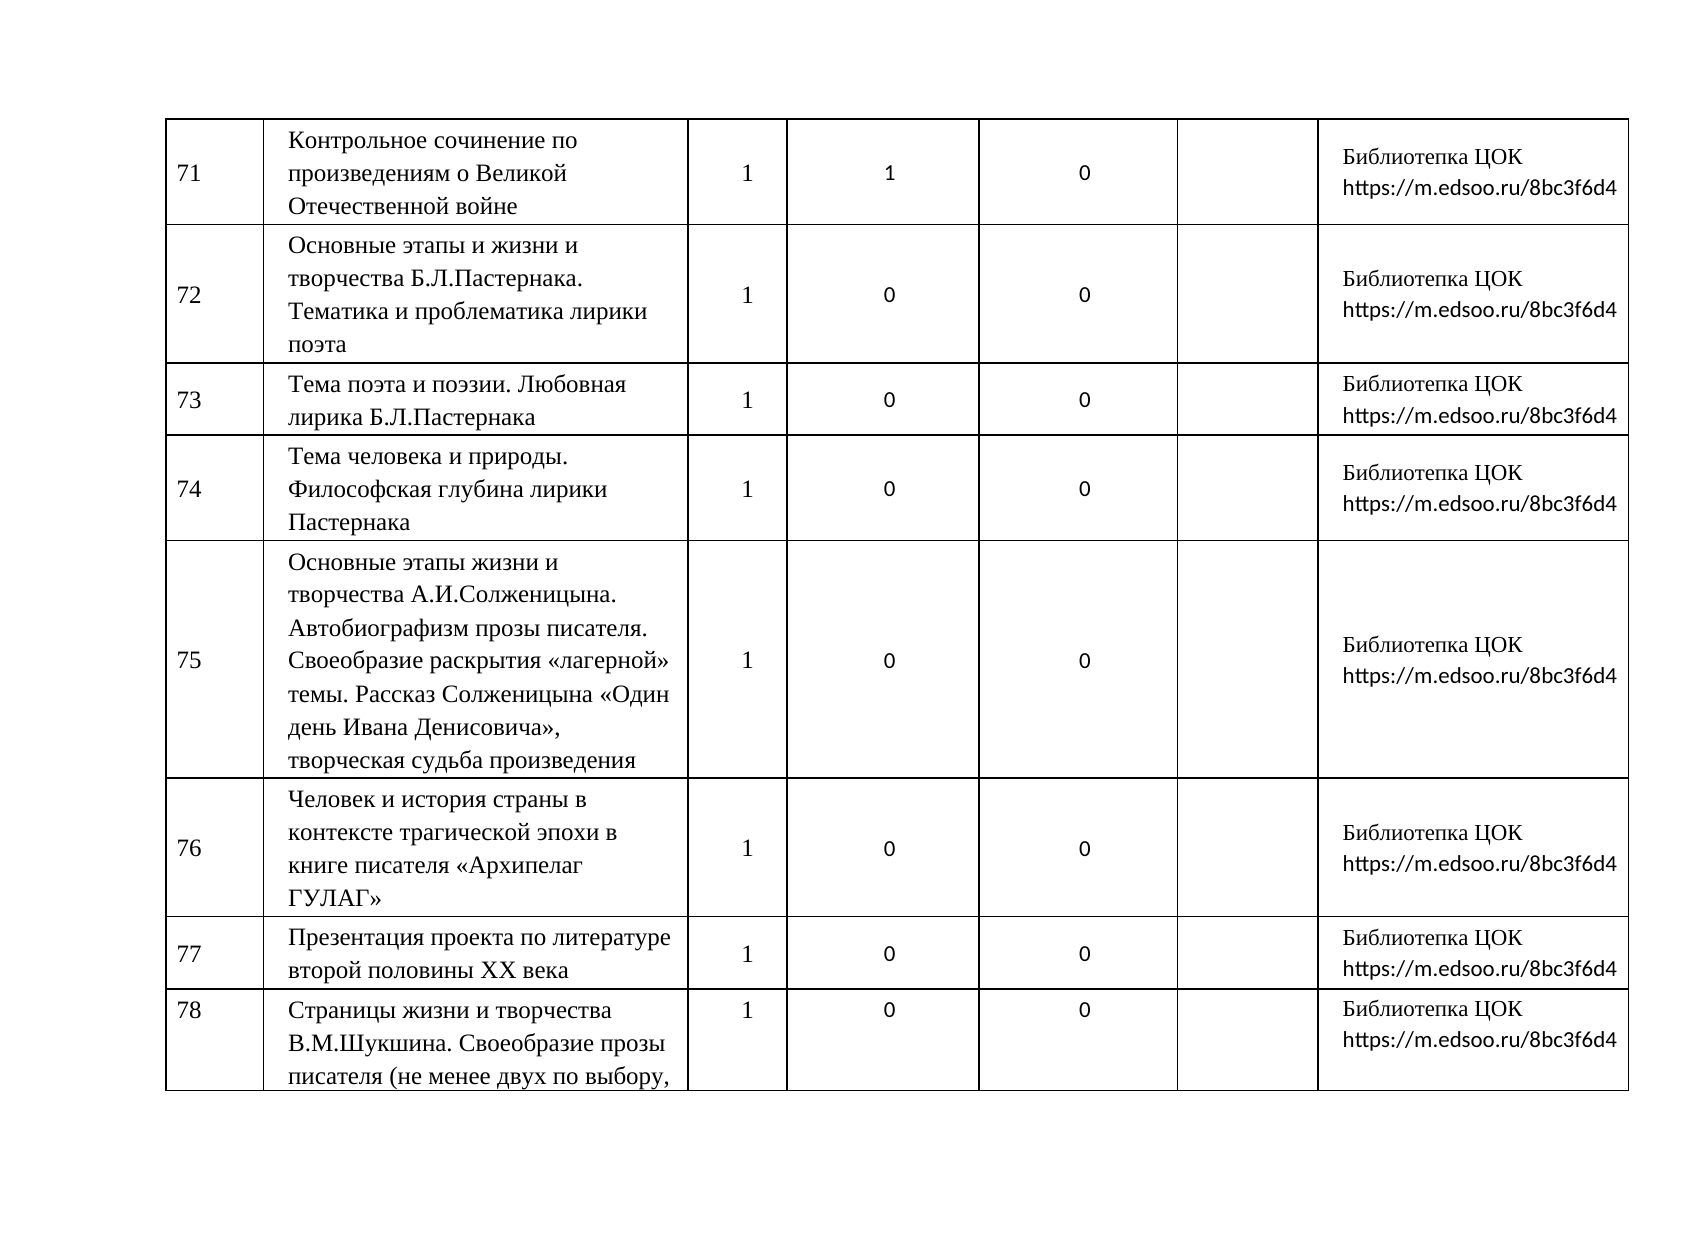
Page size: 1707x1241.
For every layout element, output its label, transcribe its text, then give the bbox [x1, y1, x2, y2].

table_cell Библиотепка ЦОК https://m.edsoo.ru/8bc3f6d4 [1319, 779, 1628, 916]
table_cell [264, 990, 687, 1090]
table_cell Тема человека и природы. Философская глубина лирики Пастернака [264, 436, 687, 540]
table_cell Библиотепка ЦОК https://m.edsoo.ru/8bc3f6d4 [1319, 541, 1628, 777]
table_cell 77 [167, 917, 263, 988]
table_cell 71 [167, 120, 263, 223]
table_cell [1178, 917, 1317, 988]
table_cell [1319, 120, 1628, 223]
table_cell [1178, 541, 1317, 777]
table_cell Человек и история страны в контексте трагической эпохи в книге писателя «Архипелаг ГУЛАГ» [264, 779, 687, 916]
table_cell 0 [788, 779, 978, 916]
table_cell 1 [689, 990, 786, 1090]
table_cell 76 [167, 779, 263, 916]
table_cell 0 [788, 225, 978, 362]
table_cell 0 [980, 990, 1177, 1090]
table_cell 72 [167, 225, 263, 362]
table_cell Тема поэта и поэзии. Любовная лирика Б.Л.Пастернака [264, 364, 687, 434]
table_cell 1 [689, 364, 786, 434]
table_cell 0 [980, 120, 1177, 223]
table_cell 1 [689, 225, 786, 362]
table_cell 0 [980, 364, 1177, 434]
table_cell Библиотепка ЦОК https://m.edsoo.ru/8bc3f6d4 [1319, 917, 1628, 988]
table_cell [1178, 225, 1317, 362]
table_cell Контрольное сочинение по произведениям о Великой Отечественной войне [264, 120, 687, 223]
table_cell [1178, 779, 1317, 916]
table_cell 0 [788, 364, 978, 434]
table_cell [1178, 990, 1317, 1090]
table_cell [1319, 990, 1628, 1090]
table_cell 1 [689, 541, 786, 777]
table_cell 73 [167, 364, 263, 434]
table_cell 0 [980, 541, 1177, 777]
table_cell 0 [980, 917, 1177, 988]
table_cell 75 [167, 541, 263, 777]
table_cell Презентация проекта по литературе второй половины ХХ века [264, 917, 687, 988]
table_cell 0 [980, 779, 1177, 916]
table_cell [1178, 436, 1317, 540]
table_cell 1 [689, 120, 786, 223]
table_cell Основные этапы и жизни и творчества Б.Л.Пастернака. Тематика и проблематика лирики поэта [264, 225, 687, 362]
table_cell 0 [980, 225, 1177, 362]
table_cell 0 [788, 436, 978, 540]
table_cell 74 [167, 436, 263, 540]
table_cell 0 [788, 541, 978, 777]
table_cell 0 [788, 990, 978, 1090]
table_cell Основные этапы жизни и творчества А.И.Солженицына. Автобиографизм прозы писателя. Своеобразие раскрытия «лагерной» темы. Рассказ Солженицына «Один день Ивана Денисовича», творческая судьба произведения [264, 541, 687, 777]
table_cell 1 [788, 120, 978, 223]
table_cell 1 [689, 436, 786, 540]
table_cell 1 [689, 917, 786, 988]
table_cell 78 [167, 990, 263, 1090]
table_cell [1178, 120, 1317, 223]
table_cell Библиотепка ЦОК https://m.edsoo.ru/8bc3f6d4 [1319, 364, 1628, 434]
table_cell 0 [980, 436, 1177, 540]
table_cell 0 [788, 917, 978, 988]
table_cell 1 [689, 779, 786, 916]
table_cell [1178, 364, 1317, 434]
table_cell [1319, 225, 1628, 362]
table_cell Библиотепка ЦОК https://m.edsoo.ru/8bc3f6d4 [1319, 436, 1628, 540]
